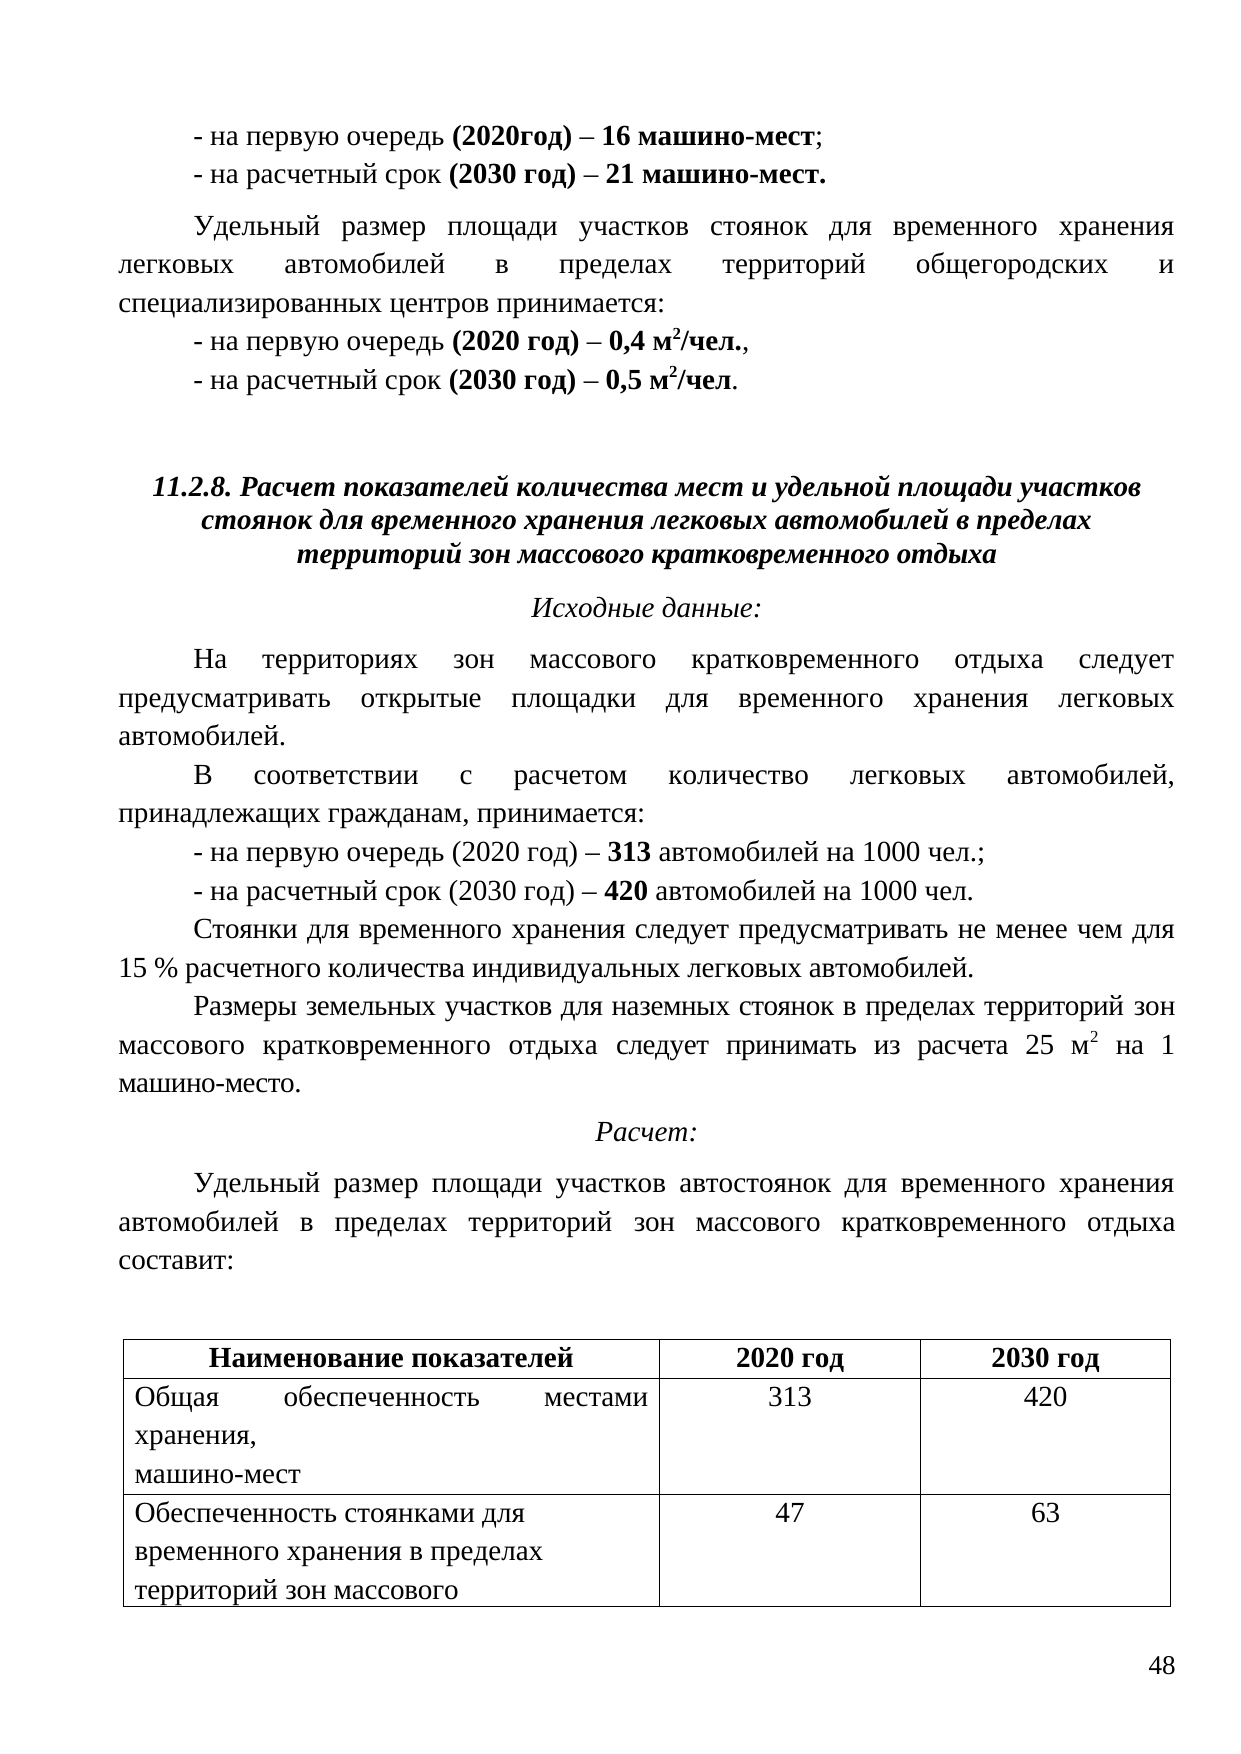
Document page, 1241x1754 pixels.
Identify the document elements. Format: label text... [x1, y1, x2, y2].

table_cell 63 [921, 1495, 1170, 1606]
table_header 2030 год [921, 1340, 1170, 1378]
text - на первую очередь (2020год) – 16 машино-мест; [118, 118, 1175, 152]
text - на первую очередь (2020 год) – 313 автомобилей на 1000 чел.; [118, 834, 1175, 868]
text - на расчетный срок (2030 год) – 21 машино-мест. [118, 157, 1175, 190]
text - на расчетный срок (2030 год) – 0,5 м2/чел. [118, 362, 1175, 395]
text Размеры земельных участков для наземных стоянок в пределах территорий зон массового кратковременного отдыха следует принимать из расчета на 1 машино-место. [118, 988, 1175, 1099]
text В соответствии с расчетом количество легковых автомобилей, принадлежащих гражданам, принимается: [118, 757, 1175, 829]
text - на расчетный срок (2030 год) – 420 автомобилей на 1000 чел. [118, 873, 1175, 906]
table_cell 47 [660, 1495, 920, 1606]
text Стоянки для временного хранения следует предусматривать не менее чем для 15 % расчетного количества индивидуальных легковых автомобилей. [118, 911, 1175, 983]
table_header 2020 год [660, 1340, 920, 1378]
table_header Наименование показателей [124, 1340, 659, 1378]
subtitle 11.2.8. Расчет показателей количества мест и удельной площади участков стоянок для временного хранения легковых автомобилей в пределах территорий зон массового кратковременного отдыха [118, 469, 1175, 569]
text Удельный размер площади участков стоянок для временного хранения легковых автомобилей в пределах территорий общегородских и специализированных центров принимается: [118, 208, 1175, 318]
text Исходные данные: [118, 590, 1175, 624]
table_cell Общая обеспеченность местами хранения, машино-мест [124, 1379, 659, 1494]
text Расчет: [118, 1114, 1175, 1148]
table_cell 420 [921, 1379, 1170, 1494]
text На территориях зон массового кратковременного отдыха следует предусматривать открытые площадки для временного хранения легковых автомобилей. [118, 641, 1175, 752]
table_cell 313 [660, 1379, 920, 1494]
text Удельный размер площади участков автостоянок для временного хранения автомобилей в пределах территорий зон массового кратковременного отдыха составит: [118, 1165, 1175, 1276]
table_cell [124, 1495, 659, 1606]
text - на первую очередь (2020 год) – 0,4 м2/чел., [118, 323, 1175, 357]
